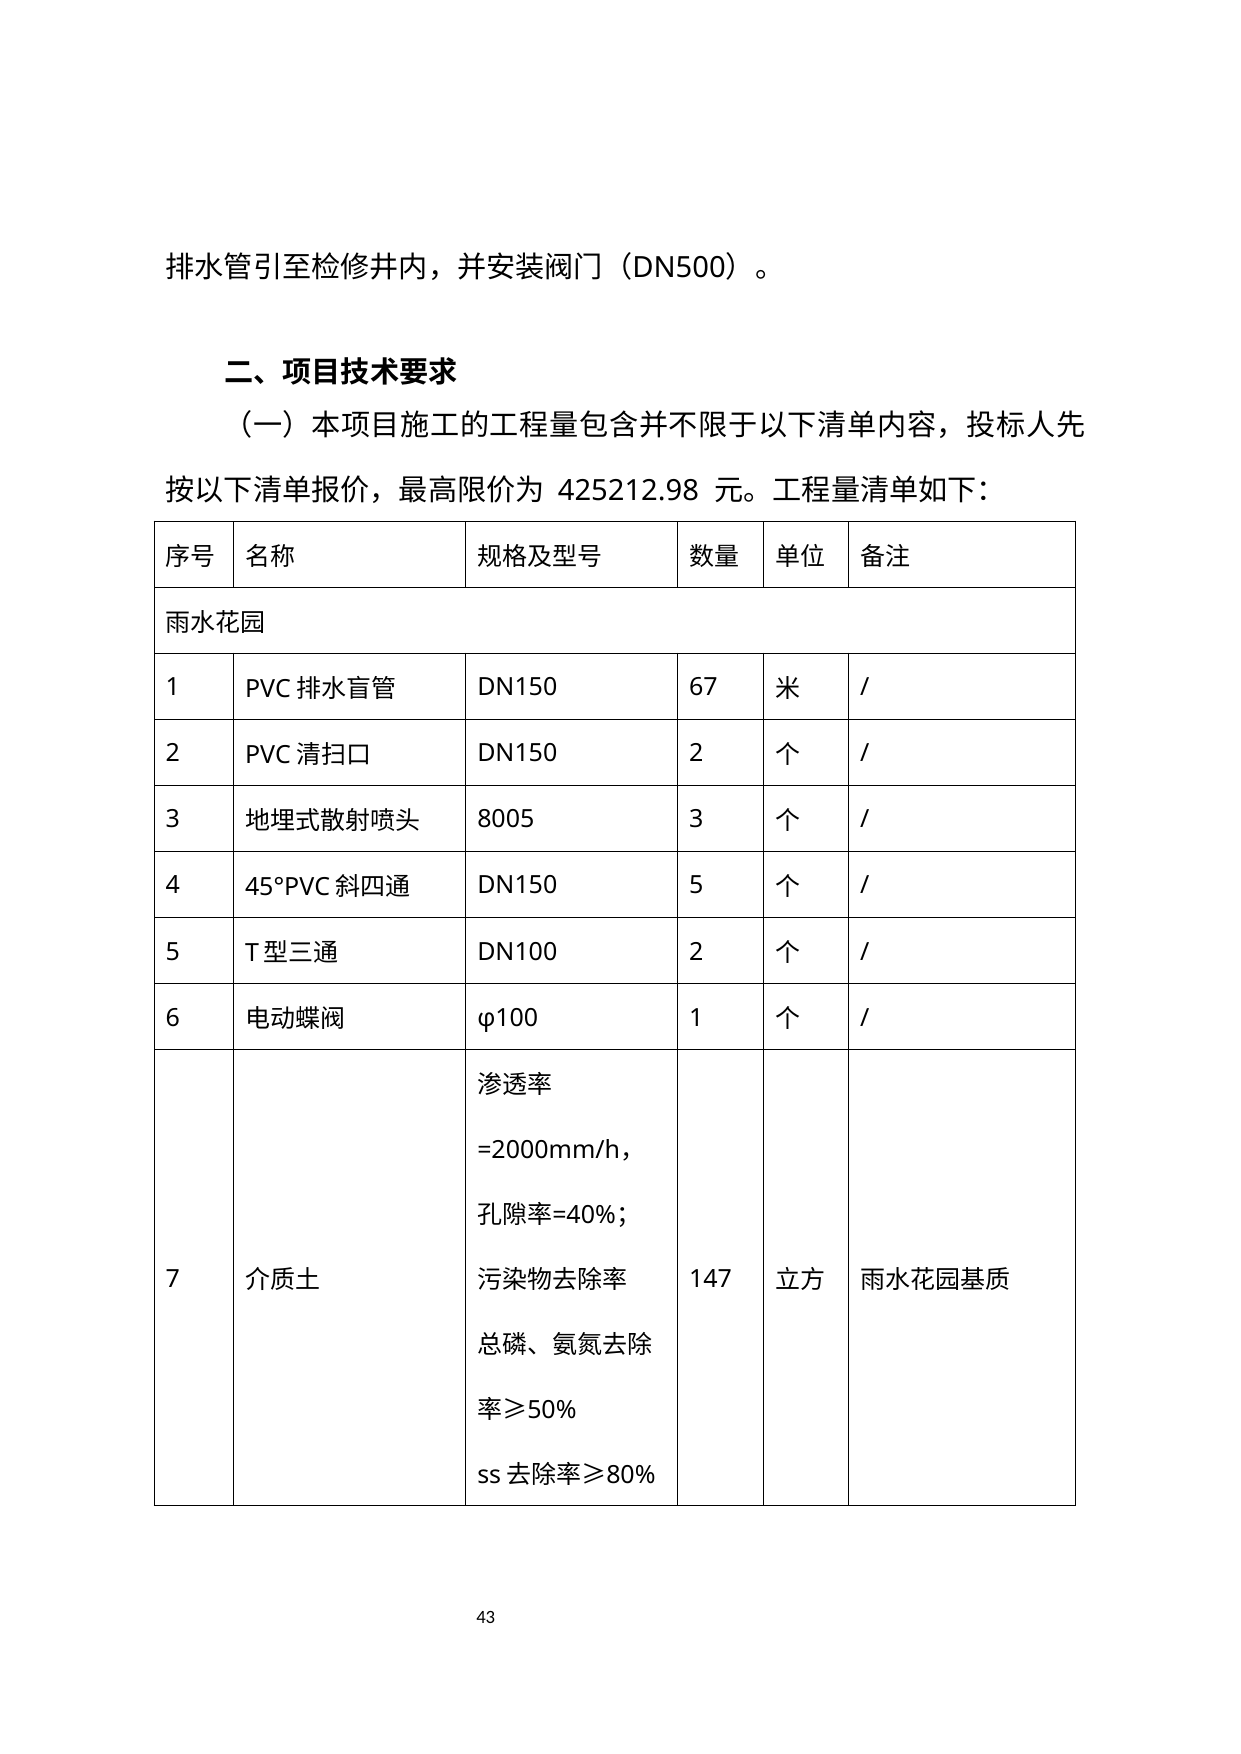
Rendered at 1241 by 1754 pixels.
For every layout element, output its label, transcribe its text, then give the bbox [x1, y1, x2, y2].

table_cell PVC排水盲管 [234, 654, 465, 719]
table_cell 1 [155, 654, 233, 719]
table_cell 2 [678, 918, 763, 983]
table_header 单位 [764, 522, 848, 587]
table_cell 个 [764, 852, 848, 917]
table_header 规格及型号 [466, 522, 677, 587]
table_header 备注 [849, 522, 1075, 587]
table_cell DN150 [466, 654, 677, 719]
table_cell / [849, 852, 1075, 917]
table_cell DN100 [466, 918, 677, 983]
table_cell 1 [678, 984, 763, 1049]
list 项目技术要求 [165, 349, 1087, 391]
table_cell 45°PVC斜四通 [234, 852, 465, 917]
table_cell 147 [678, 1050, 763, 1505]
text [165, 233, 1087, 298]
table_cell 2 [155, 720, 233, 785]
table_cell 4 [155, 852, 233, 917]
table_cell DN150 [466, 852, 677, 917]
table_cell 米 [764, 654, 848, 719]
table_cell PVC清扫口 [234, 720, 465, 785]
table_cell 3 [678, 786, 763, 851]
table_cell 个 [764, 720, 848, 785]
table_cell 7 [155, 1050, 233, 1505]
table_cell / [849, 720, 1075, 785]
table_cell 5 [155, 918, 233, 983]
table_header 序号 [155, 522, 233, 587]
table_header 数量 [678, 522, 763, 587]
table_cell 8005 [466, 786, 677, 851]
table_cell 雨水花园基质 [849, 1050, 1075, 1505]
table_cell 6 [155, 984, 233, 1049]
table_cell 个 [764, 786, 848, 851]
table_cell 电动蝶阀 [234, 984, 465, 1049]
table_cell 67 [678, 654, 763, 719]
table_cell 个 [764, 918, 848, 983]
table_cell 立方 [764, 1050, 848, 1505]
table_cell 个 [764, 984, 848, 1049]
table_cell T型三通 [234, 918, 465, 983]
list 本项目施工的工程量包含并不限于以下清单内容，投标人先按以下清单报价，最高限价为 425212.98 元。工程量清单如下： [165, 391, 1087, 521]
table_cell 雨水花园 [155, 588, 1075, 653]
table_cell / [849, 918, 1075, 983]
table_header 名称 [234, 522, 465, 587]
table_cell 介质土 [234, 1050, 465, 1505]
table_cell 地埋式散射喷头 [234, 786, 465, 851]
table_cell 渗透率=2000mm/h，孔隙率=40%； 污染物去除率 总磷、氨氮去除率≥50% ss去除率≥80% [466, 1050, 677, 1505]
table_cell 5 [678, 852, 763, 917]
table_cell DN150 [466, 720, 677, 785]
table_cell 3 [155, 786, 233, 851]
table_cell 2 [678, 720, 763, 785]
table_cell / [849, 786, 1075, 851]
table_cell / [849, 654, 1075, 719]
table_cell / [849, 984, 1075, 1049]
table_cell φ100 [466, 984, 677, 1049]
